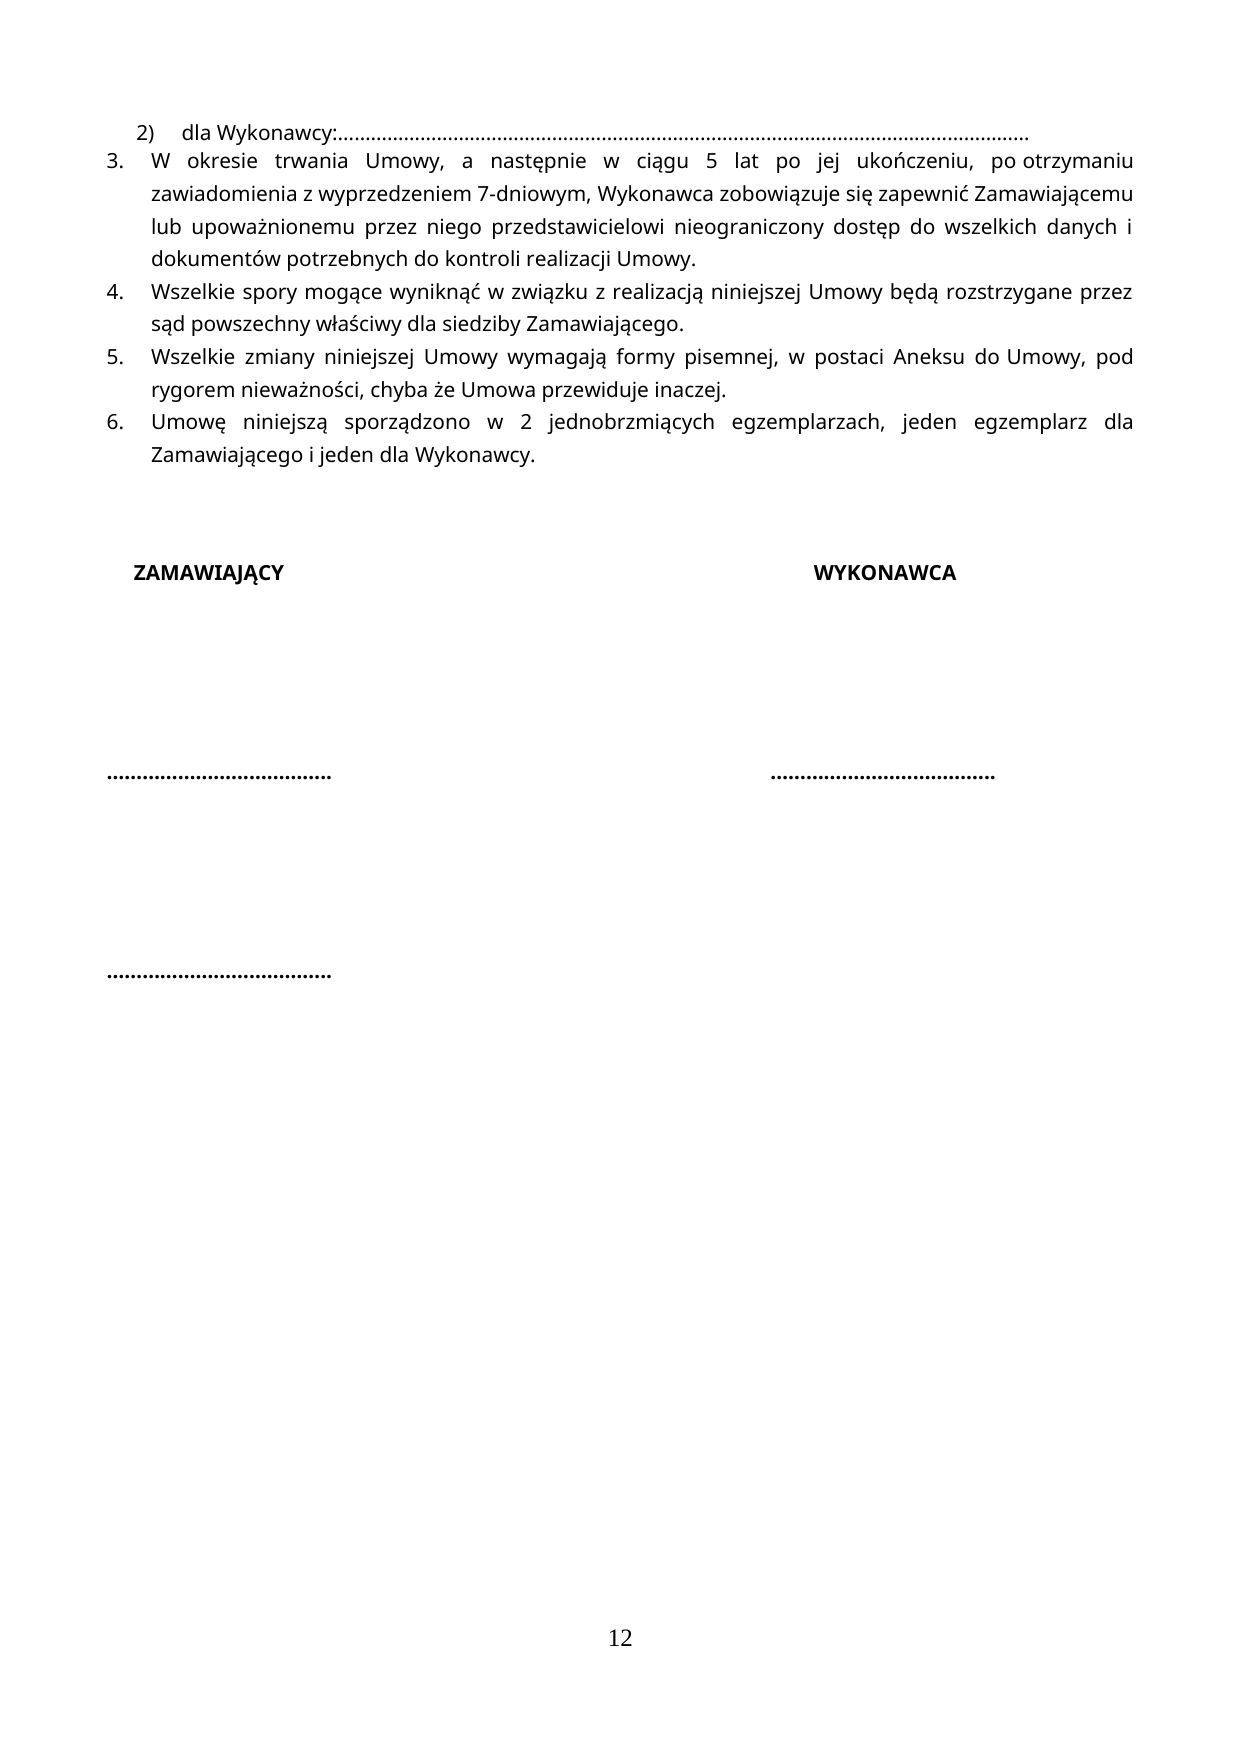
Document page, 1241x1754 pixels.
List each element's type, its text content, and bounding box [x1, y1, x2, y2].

list W okresie trwania Umowy, a następnie w ciągu 5 lat po jej ukończeniu, po otrzymaniu zawiadomienia z wyprzedzeniem 7-dniowym, Wykonawca zobowiązuje się zapewnić Zamawiającemu lub upoważnionemu przez niego przedstawicielowi nieograniczony dostęp do wszelkich danych i dokumentów potrzebnych do kontroli realizacji Umowy. [106, 147, 1134, 273]
text ZAMAWIAJĄCY WYKONAWCA [106, 558, 1134, 586]
list dla Wykonawcy:……………………………………………………………………………………………………………… [136, 118, 1134, 147]
text ……………………………….. ……………………………….. [106, 757, 1134, 785]
list Wszelkie spory mogące wyniknąć w związku z realizacją niniejszej Umowy będą rozstrzygane przez sąd powszechny właściwy dla siedziby Zamawiającego. [106, 277, 1134, 338]
list Wszelkie zmiany niniejszej Umowy wymagają formy pisemnej, w postaci Aneksu do Umowy, pod rygorem nieważności, chyba że Umowa przewiduje inaczej. [106, 342, 1134, 403]
text ……………………………….. [106, 956, 1134, 984]
list Umowę niniejszą sporządzono w 2 jednobrzmiących egzemplarzach, jeden egzemplarz dla Zamawiającego i jeden dla Wykonawcy. [106, 407, 1134, 468]
